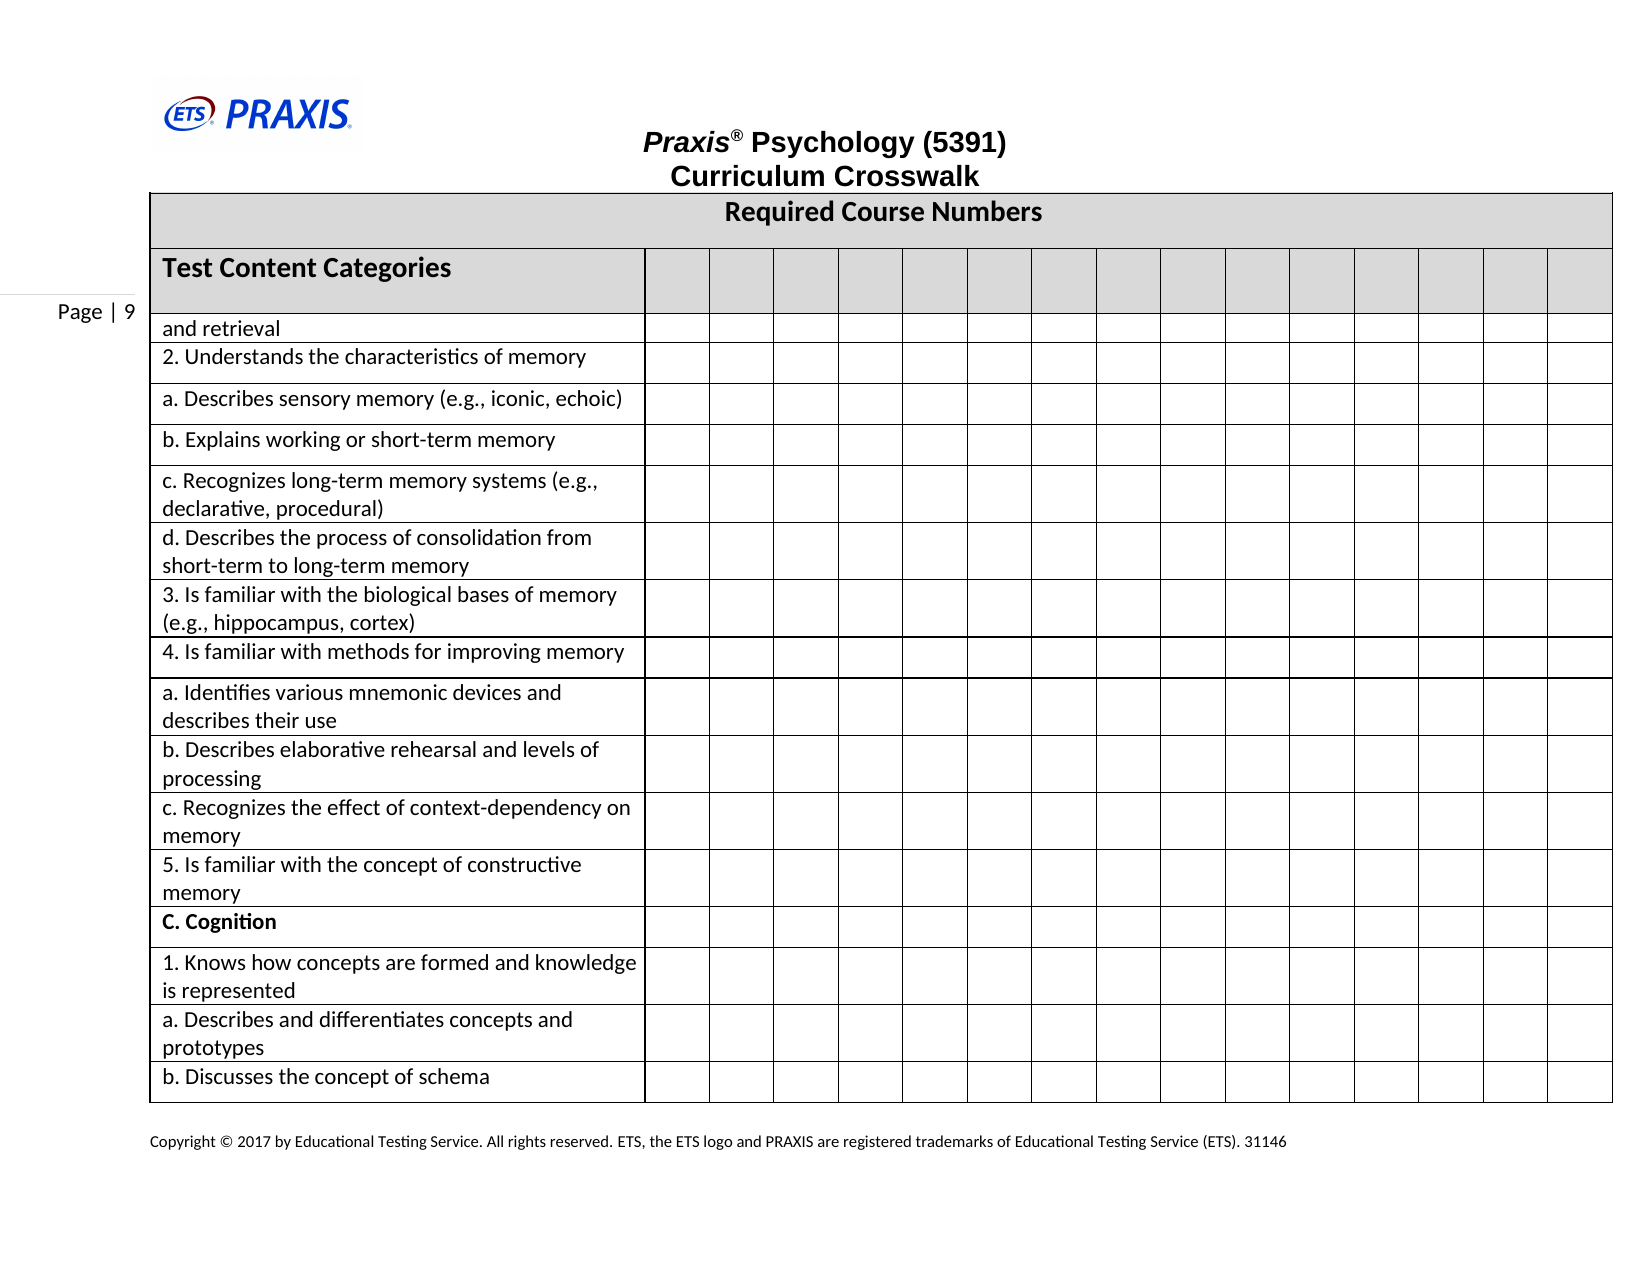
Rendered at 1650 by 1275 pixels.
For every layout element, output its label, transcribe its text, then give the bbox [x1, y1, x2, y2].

table_cell [1290, 384, 1354, 424]
table_cell [710, 523, 773, 579]
table_cell [903, 425, 967, 465]
table_cell [710, 249, 773, 313]
table_cell a. Identifies various mnemonic devices and describes their use [151, 679, 644, 734]
table_cell [1097, 1005, 1160, 1061]
table_cell [839, 850, 902, 906]
table_cell [646, 948, 709, 1004]
table_cell [1355, 466, 1418, 522]
table_cell [839, 679, 902, 734]
table_cell [1355, 384, 1418, 424]
table_cell [839, 1005, 902, 1061]
table_cell [903, 948, 967, 1004]
table_cell [1548, 1005, 1612, 1061]
table_cell [646, 314, 709, 342]
table_cell [1032, 343, 1096, 383]
table_cell [839, 425, 902, 465]
table_cell [903, 736, 967, 792]
table_cell [646, 384, 709, 424]
table_cell [1290, 736, 1354, 792]
table_cell [1355, 736, 1418, 792]
table_cell [774, 523, 838, 579]
table_cell [1355, 249, 1418, 313]
table_cell c. Recognizes the effect of context-dependency on memory [151, 793, 644, 849]
table_cell [646, 1005, 709, 1061]
table_cell [1097, 249, 1160, 313]
table_cell [1032, 948, 1096, 1004]
table_cell [1032, 1005, 1096, 1061]
table_cell [1226, 948, 1289, 1004]
table_cell [646, 580, 709, 636]
table_cell [646, 523, 709, 579]
table_cell [903, 343, 967, 383]
table_cell [710, 1005, 773, 1061]
table_cell [1484, 1062, 1547, 1102]
table_cell [1097, 1062, 1160, 1102]
table_cell [774, 948, 838, 1004]
table_cell [1097, 850, 1160, 906]
table_cell [710, 736, 773, 792]
table_cell [839, 249, 902, 313]
table_cell [646, 736, 709, 792]
table_cell [968, 523, 1031, 579]
table_cell [1032, 580, 1096, 636]
table_cell [1226, 679, 1289, 734]
table_cell [1161, 907, 1225, 947]
table_cell [1226, 384, 1289, 424]
table_cell [1161, 948, 1225, 1004]
table_cell [1097, 638, 1160, 677]
table_cell [1161, 850, 1225, 906]
table_cell [710, 1062, 773, 1102]
table_cell [774, 314, 838, 342]
table_cell C. Cognition [151, 907, 644, 947]
table_cell [1419, 1062, 1483, 1102]
table_cell [1355, 948, 1418, 1004]
table_cell [774, 1005, 838, 1061]
table_cell [646, 1062, 709, 1102]
table_cell [1355, 907, 1418, 947]
table_cell [1161, 314, 1225, 342]
table_cell [1484, 314, 1547, 342]
table_cell [1290, 948, 1354, 1004]
table_cell [1484, 425, 1547, 465]
table_cell [1484, 249, 1547, 313]
table_cell [774, 638, 838, 677]
table_cell [1097, 343, 1160, 383]
table_cell [968, 425, 1031, 465]
table_cell [646, 249, 709, 313]
table_cell a. Describes and differentiates concepts and prototypes [151, 1005, 644, 1061]
table_cell [1290, 425, 1354, 465]
table_cell [1032, 1062, 1096, 1102]
table_cell [1290, 907, 1354, 947]
table_cell [646, 850, 709, 906]
table_cell b. Describes elaborative rehearsal and levels of processing [151, 736, 644, 792]
table_cell [1548, 425, 1612, 465]
table_cell [839, 343, 902, 383]
table_cell [1355, 580, 1418, 636]
table_cell [1484, 466, 1547, 522]
table_cell [1355, 850, 1418, 906]
table_cell [1484, 384, 1547, 424]
table_cell [710, 425, 773, 465]
table_cell [1548, 638, 1612, 677]
table_cell [1548, 343, 1612, 383]
table_cell [968, 679, 1031, 734]
table_cell [710, 793, 773, 849]
table_cell [1032, 907, 1096, 947]
table_cell [1161, 384, 1225, 424]
table_cell [1290, 638, 1354, 677]
table_cell [1419, 523, 1483, 579]
table_cell [1548, 1062, 1612, 1102]
table_cell [1161, 466, 1225, 522]
table_cell [1032, 466, 1096, 522]
table_cell [903, 907, 967, 947]
table_cell [839, 384, 902, 424]
table_cell [774, 384, 838, 424]
table_cell [1032, 523, 1096, 579]
table_cell [646, 793, 709, 849]
table_cell [903, 638, 967, 677]
table_cell [1484, 736, 1547, 792]
table_cell 2. Understands the characteristics of memory [151, 343, 644, 383]
table_cell 4. Is familiar with methods for improving memory [151, 638, 644, 677]
table_cell [1548, 314, 1612, 342]
table_cell [839, 580, 902, 636]
table_cell [968, 736, 1031, 792]
table_cell [1484, 638, 1547, 677]
table_cell [1290, 249, 1354, 313]
table_cell [1226, 793, 1289, 849]
table_cell [839, 466, 902, 522]
table_cell [1419, 679, 1483, 734]
table_cell [1548, 384, 1612, 424]
table_cell [1161, 736, 1225, 792]
table_cell [968, 580, 1031, 636]
table_cell [774, 850, 838, 906]
table_cell b. Explains working or short-term memory [151, 425, 644, 465]
table_cell [1548, 249, 1612, 313]
table_cell [1161, 343, 1225, 383]
table_cell [1032, 384, 1096, 424]
table_cell [968, 907, 1031, 947]
table_cell [1355, 679, 1418, 734]
table_cell [903, 1005, 967, 1061]
table_cell [710, 679, 773, 734]
table_cell [1097, 793, 1160, 849]
table_cell [710, 466, 773, 522]
table_cell d. Describes the process of consolidation from short-term to long-term memory [151, 523, 644, 579]
table_cell [710, 948, 773, 1004]
table_cell [1355, 1062, 1418, 1102]
table_cell [646, 466, 709, 522]
table_cell [1226, 1005, 1289, 1061]
table_cell [839, 314, 902, 342]
table_cell [1161, 1062, 1225, 1102]
table_cell [1290, 314, 1354, 342]
table_cell [646, 343, 709, 383]
table_cell [903, 314, 967, 342]
table_cell [1419, 249, 1483, 313]
table_cell [1097, 466, 1160, 522]
table_cell [1097, 580, 1160, 636]
table_cell [1484, 850, 1547, 906]
table_cell [1290, 679, 1354, 734]
table_cell [1032, 736, 1096, 792]
table_cell [710, 314, 773, 342]
table_cell [774, 679, 838, 734]
table_cell [1484, 679, 1547, 734]
table_cell [1548, 907, 1612, 947]
table_cell [1226, 736, 1289, 792]
table_cell [1355, 1005, 1418, 1061]
table_cell [903, 850, 967, 906]
table_cell [1290, 466, 1354, 522]
table_cell [1226, 523, 1289, 579]
table_cell [1161, 793, 1225, 849]
table_cell [1419, 343, 1483, 383]
table_cell [1419, 384, 1483, 424]
table_cell [646, 907, 709, 947]
table_cell [1226, 638, 1289, 677]
table_cell [968, 1062, 1031, 1102]
table_cell [1226, 343, 1289, 383]
table_cell [1097, 314, 1160, 342]
table_cell [903, 580, 967, 636]
table_cell [1161, 1005, 1225, 1061]
table_cell [774, 793, 838, 849]
table_cell [1032, 314, 1096, 342]
table_cell [1161, 679, 1225, 734]
table_cell [1548, 948, 1612, 1004]
table_cell [1484, 907, 1547, 947]
table_cell [710, 343, 773, 383]
table_cell [903, 679, 967, 734]
table_cell [774, 425, 838, 465]
table_cell 5. Is familiar with the concept of constructive memory [151, 850, 644, 906]
table_cell [968, 384, 1031, 424]
table_cell [1419, 736, 1483, 792]
table_cell [1226, 425, 1289, 465]
table_cell [903, 523, 967, 579]
table_cell [774, 736, 838, 792]
table_cell [1032, 638, 1096, 677]
table_cell [1161, 523, 1225, 579]
picture [150, 75, 364, 153]
table_cell [1226, 907, 1289, 947]
table_cell [1097, 384, 1160, 424]
table_cell [1419, 638, 1483, 677]
table_cell [839, 736, 902, 792]
table_cell [774, 907, 838, 947]
table_cell [903, 466, 967, 522]
table_cell [1419, 850, 1483, 906]
table_cell [1226, 1062, 1289, 1102]
table_cell [1290, 343, 1354, 383]
table_cell [774, 1062, 838, 1102]
table_header Required Course Numbers [151, 194, 1612, 248]
table_cell [1548, 580, 1612, 636]
table_cell [1548, 466, 1612, 522]
table_cell [1484, 580, 1547, 636]
table_cell [1161, 249, 1225, 313]
table_cell b. Discusses the concept of schema [151, 1062, 644, 1102]
table_cell [968, 638, 1031, 677]
table_cell [1226, 249, 1289, 313]
table_cell [1097, 523, 1160, 579]
table_cell [1226, 580, 1289, 636]
table_cell [1484, 948, 1547, 1004]
table_cell [1161, 580, 1225, 636]
table_cell [1355, 343, 1418, 383]
table_cell [1032, 249, 1096, 313]
table_cell [1097, 425, 1160, 465]
table_cell [1161, 425, 1225, 465]
table_cell [968, 343, 1031, 383]
table_cell [774, 343, 838, 383]
table_cell [1355, 523, 1418, 579]
table_cell [839, 638, 902, 677]
table_cell [710, 580, 773, 636]
table_cell [1290, 523, 1354, 579]
table_cell [968, 948, 1031, 1004]
table_cell [710, 638, 773, 677]
table_cell [968, 249, 1031, 313]
table_cell [968, 1005, 1031, 1061]
table_cell [646, 425, 709, 465]
table_cell [839, 1062, 902, 1102]
table_cell [1548, 736, 1612, 792]
table_cell [1290, 850, 1354, 906]
table_cell [968, 850, 1031, 906]
table_cell a. Describes sensory memory (e.g., iconic, echoic) [151, 384, 644, 424]
table_cell [903, 1062, 967, 1102]
table_cell [1290, 1005, 1354, 1061]
table_cell [903, 384, 967, 424]
table_cell [1548, 679, 1612, 734]
table_cell [1419, 1005, 1483, 1061]
table_cell [839, 907, 902, 947]
table_cell [1355, 314, 1418, 342]
table_cell [839, 793, 902, 849]
table_cell [1097, 736, 1160, 792]
table_cell [839, 523, 902, 579]
table_cell [1419, 314, 1483, 342]
table_cell a. Describes the processes of encoding, storage, and retrieval [151, 314, 644, 342]
table_cell [1226, 850, 1289, 906]
table_cell [1290, 793, 1354, 849]
table_cell [1355, 793, 1418, 849]
table_cell [710, 907, 773, 947]
table_cell [1290, 580, 1354, 636]
table_cell [1355, 638, 1418, 677]
table_cell [1032, 425, 1096, 465]
table_cell [1548, 793, 1612, 849]
table_cell [1484, 343, 1547, 383]
table_cell [1419, 907, 1483, 947]
table_cell [774, 466, 838, 522]
table_cell [1161, 638, 1225, 677]
table_cell [1226, 314, 1289, 342]
table_cell [1419, 948, 1483, 1004]
table_cell [646, 638, 709, 677]
table_cell 1. Knows how concepts are formed and knowledge is represented [151, 948, 644, 1004]
table_cell [1419, 466, 1483, 522]
table_cell [1548, 523, 1612, 579]
table_cell [1097, 907, 1160, 947]
table_cell [903, 249, 967, 313]
table_cell [1032, 793, 1096, 849]
table_cell [968, 466, 1031, 522]
table_cell [968, 314, 1031, 342]
table_cell [1419, 580, 1483, 636]
table_cell [1097, 679, 1160, 734]
table_cell [1484, 793, 1547, 849]
table_cell [646, 679, 709, 734]
table_cell [1290, 1062, 1354, 1102]
table_cell [1097, 948, 1160, 1004]
table_cell [1548, 850, 1612, 906]
table_cell [1419, 425, 1483, 465]
table_cell [1419, 793, 1483, 849]
table_cell [1032, 679, 1096, 734]
table_cell [710, 384, 773, 424]
table_cell c. Recognizes long-term memory systems (e.g., declarative, procedural) [151, 466, 644, 522]
table_cell Test Content Categories [151, 249, 644, 313]
table_cell [1355, 425, 1418, 465]
table_cell [1484, 523, 1547, 579]
table_cell [710, 850, 773, 906]
table_cell [839, 948, 902, 1004]
table_cell [1484, 1005, 1547, 1061]
table_cell [774, 580, 838, 636]
table_cell [774, 249, 838, 313]
table_cell [968, 793, 1031, 849]
table_cell [1226, 466, 1289, 522]
table_cell [903, 793, 967, 849]
table_cell [1032, 850, 1096, 906]
table_cell 3. Is familiar with the biological bases of memory (e.g., hippocampus, cortex) [151, 580, 644, 636]
